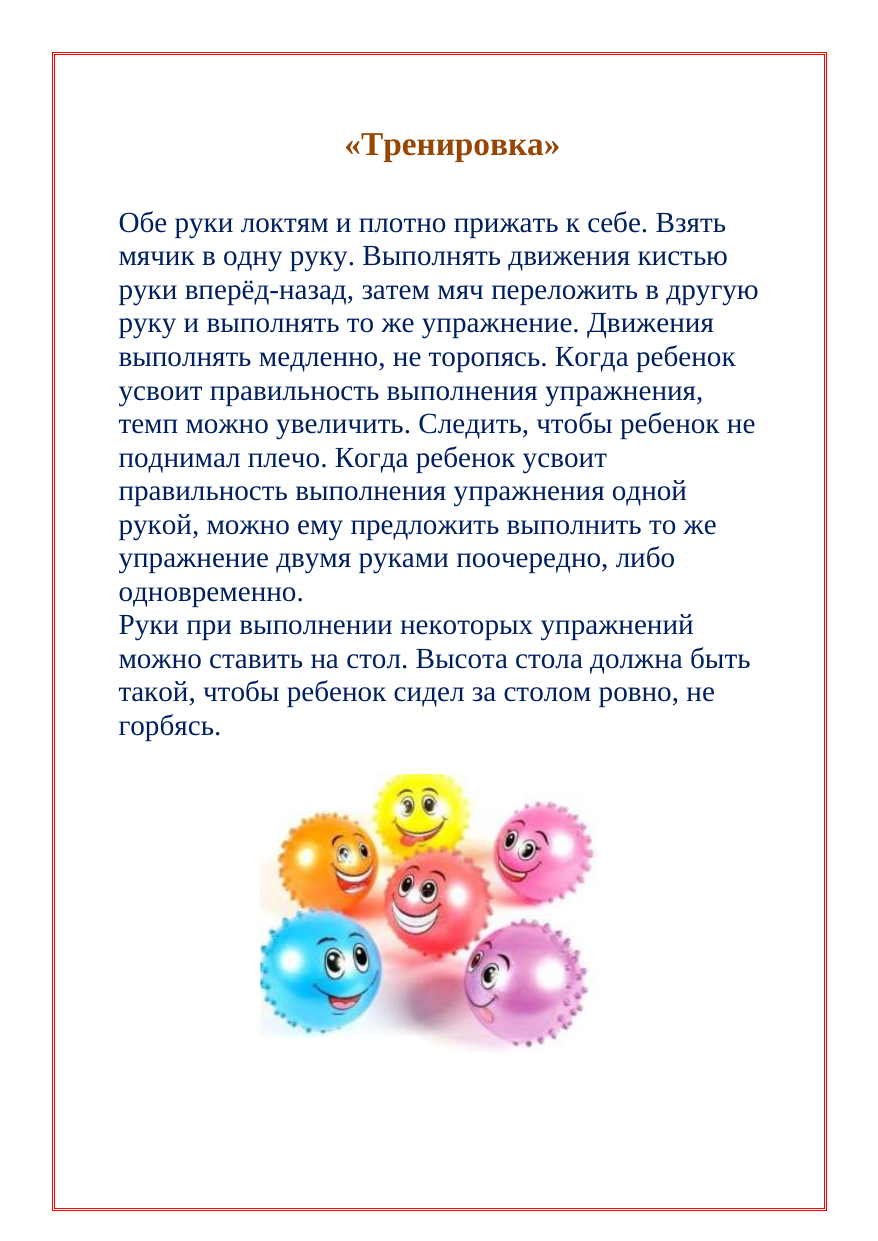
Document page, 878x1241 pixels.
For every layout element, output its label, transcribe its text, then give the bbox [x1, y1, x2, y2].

text Обе руки локтям и плотно прижать к себе. Взять мячик в одну руку. Выполнять движения кистью руки вперёд-назад, затем мяч переложить в другую руку и выполнять то же упражнение. Движения выполнять медленно, не торопясь. Когда ребенок усвоит правильность выполнения упражнения, темп можно увеличить. Следить, чтобы ребенок не поднимал плечо. Когда ребенок усвоит правильность выполнения упражнения одной рукой, можно ему предложить выполнить то же упражнение двумя руками поочередно, либо одновременно. [118, 205, 761, 607]
subtitle «Тренировка» [344, 124, 773, 162]
text Руки при выполнении некоторых упражнений можно ставить на стол. Высота стола должна быть такой, чтобы ребенок сидел за столом ровно, не горбясь. [118, 607, 753, 742]
picture [260, 774, 598, 1053]
